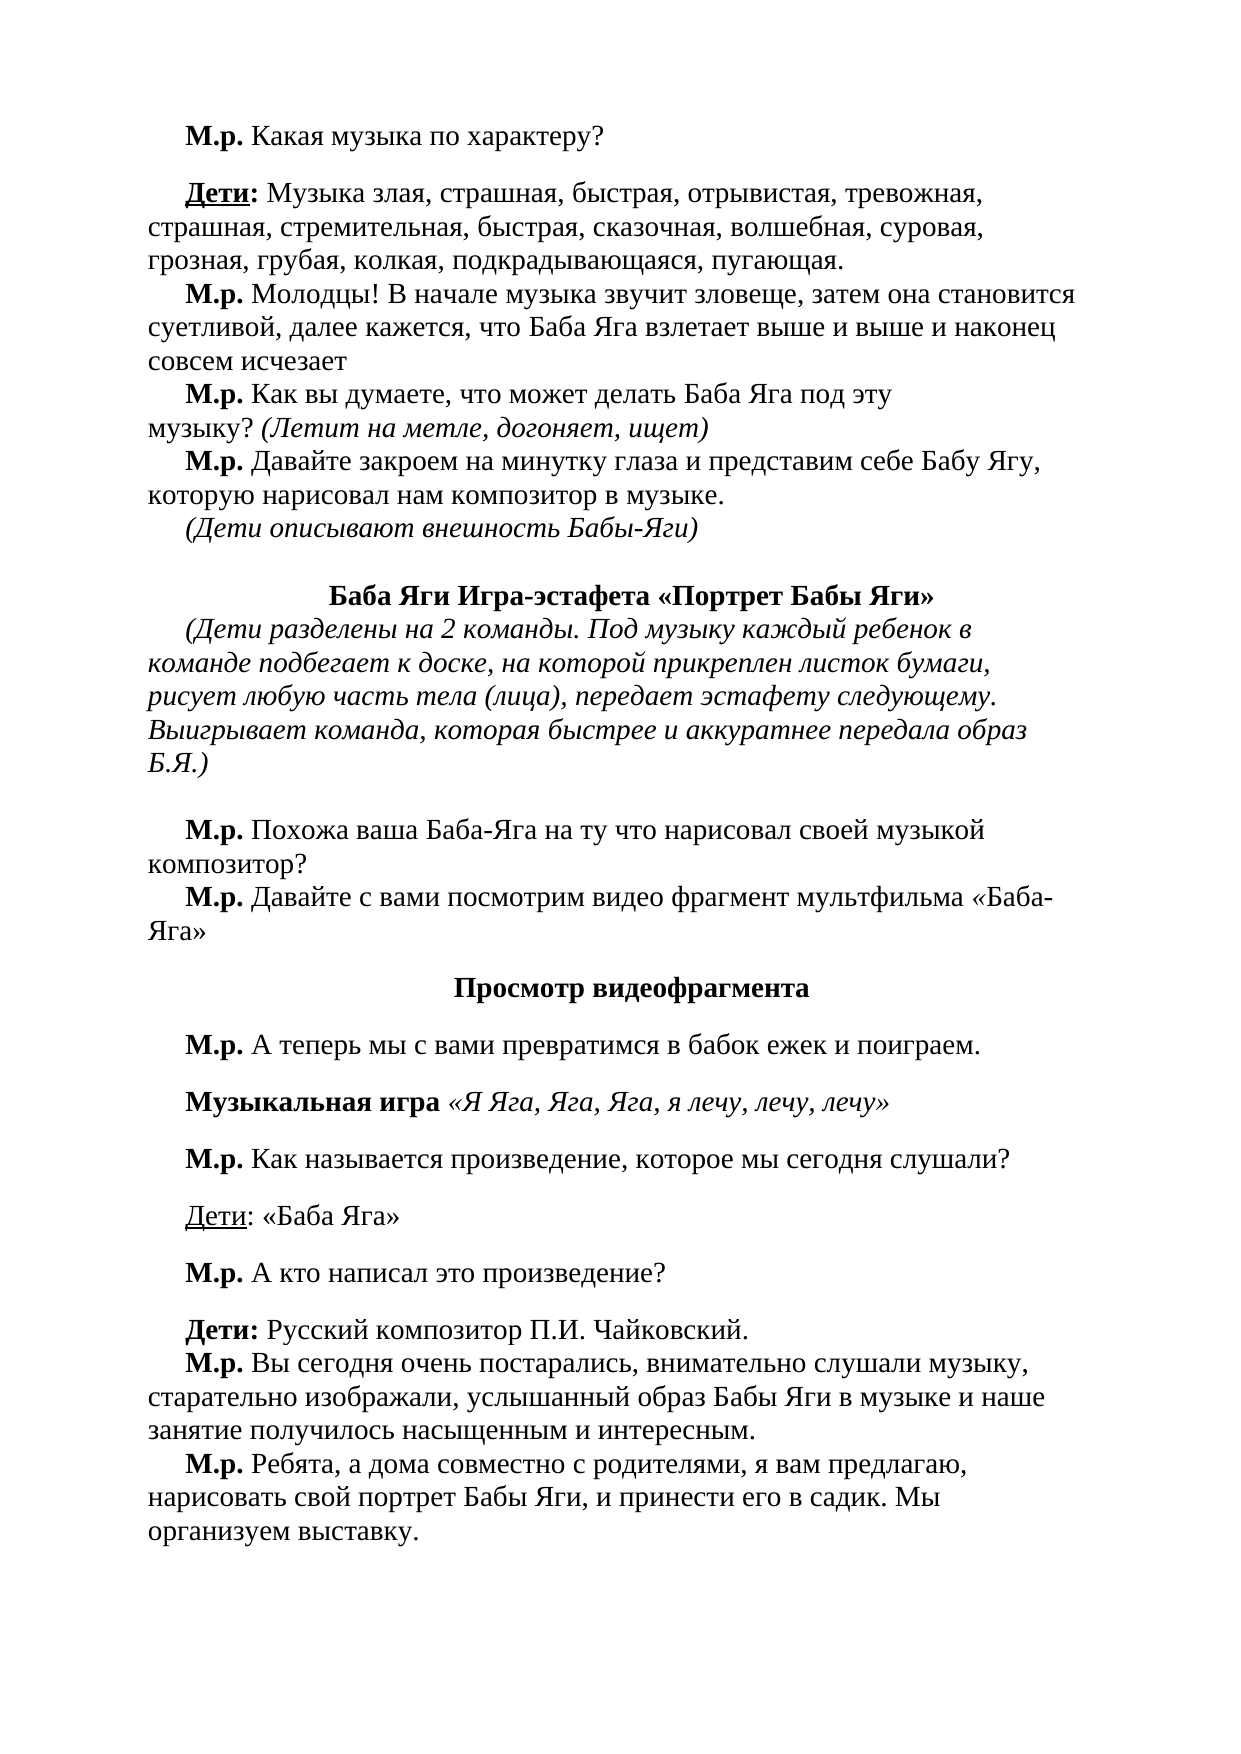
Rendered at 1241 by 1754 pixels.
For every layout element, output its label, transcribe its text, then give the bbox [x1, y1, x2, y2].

text М.р. Как вы думаете, что может делать Баба Яга под эту музыку? (Летит на метле, догоняет, ищет) [148, 376, 1078, 443]
text Просмотр видеофрагмента [148, 970, 1078, 1003]
text М.р. Молодцы! В начале музыка звучит зловеще, затем она становится суетливой, далее кажется, что Баба Яга взлетает выше и выше и наконец совсем исчезает [148, 276, 1078, 376]
text Баба Яги Игра-эстафета «Портрет Бабы Яги» [148, 578, 1078, 611]
text Дети: «Баба Яга» [148, 1198, 1078, 1231]
text (Дети описывают внешность Бабы-Яги) [148, 511, 1078, 544]
text Музыкальная игра «Я Яга, Яга, Яга, я лечу, лечу, лечу» [148, 1084, 1078, 1117]
text М.р. Вы сегодня очень постарались, внимательно слушали музыку, старательно изображали, услышанный образ Бабы Яги в музыке и наше занятие получилось насыщенным и интересным. [148, 1345, 1078, 1446]
text Дети: Русский композитор П.И. Чайковский. [148, 1312, 1078, 1345]
text (Дети разделены на 2 команды. Под музыку каждый ребенок в команде подбегает к доске, на которой прикреплен листок бумаги, рисует любую часть тела (лица), передает эстафету следующему. Выигрывает команда, которая быстрее и аккуратнее передала образ Б.Я.) [148, 611, 1078, 779]
text М.р. Какая музыка по характеру? [148, 118, 1078, 152]
text М.р. Давайте закроем на минутку глаза и представим себе Бабу Ягу, которую нарисовал нам композитор в музыке. [148, 443, 1078, 511]
text М.р. Давайте с вами посмотрим видео фрагмент мультфильма «Баба-Яга» [148, 879, 1078, 947]
text М.р. А теперь мы с вами превратимся в бабок ежек и поиграем. [148, 1027, 1078, 1061]
text М.р. Как называется произведение, которое мы сегодня слушали? [148, 1141, 1078, 1174]
text Дети: Музыка злая, страшная, быстрая, отрывистая, тревожная, страшная, стремительная, быстрая, сказочная, волшебная, суровая, грозная, грубая, колкая, подкрадывающаяся, пугающая. [148, 175, 1078, 276]
text М.р. Ребята, а дома совместно с родителями, я вам предлагаю, нарисовать свой портрет Бабы Яги, и принести его в садик. Мы организуем выставку. [148, 1446, 1078, 1547]
text М.р. Похожа ваша Баба-Яга на ту что нарисовал своей музыкой композитор? [148, 812, 1078, 879]
text М.р. А кто написал это произведение? [148, 1255, 1078, 1288]
